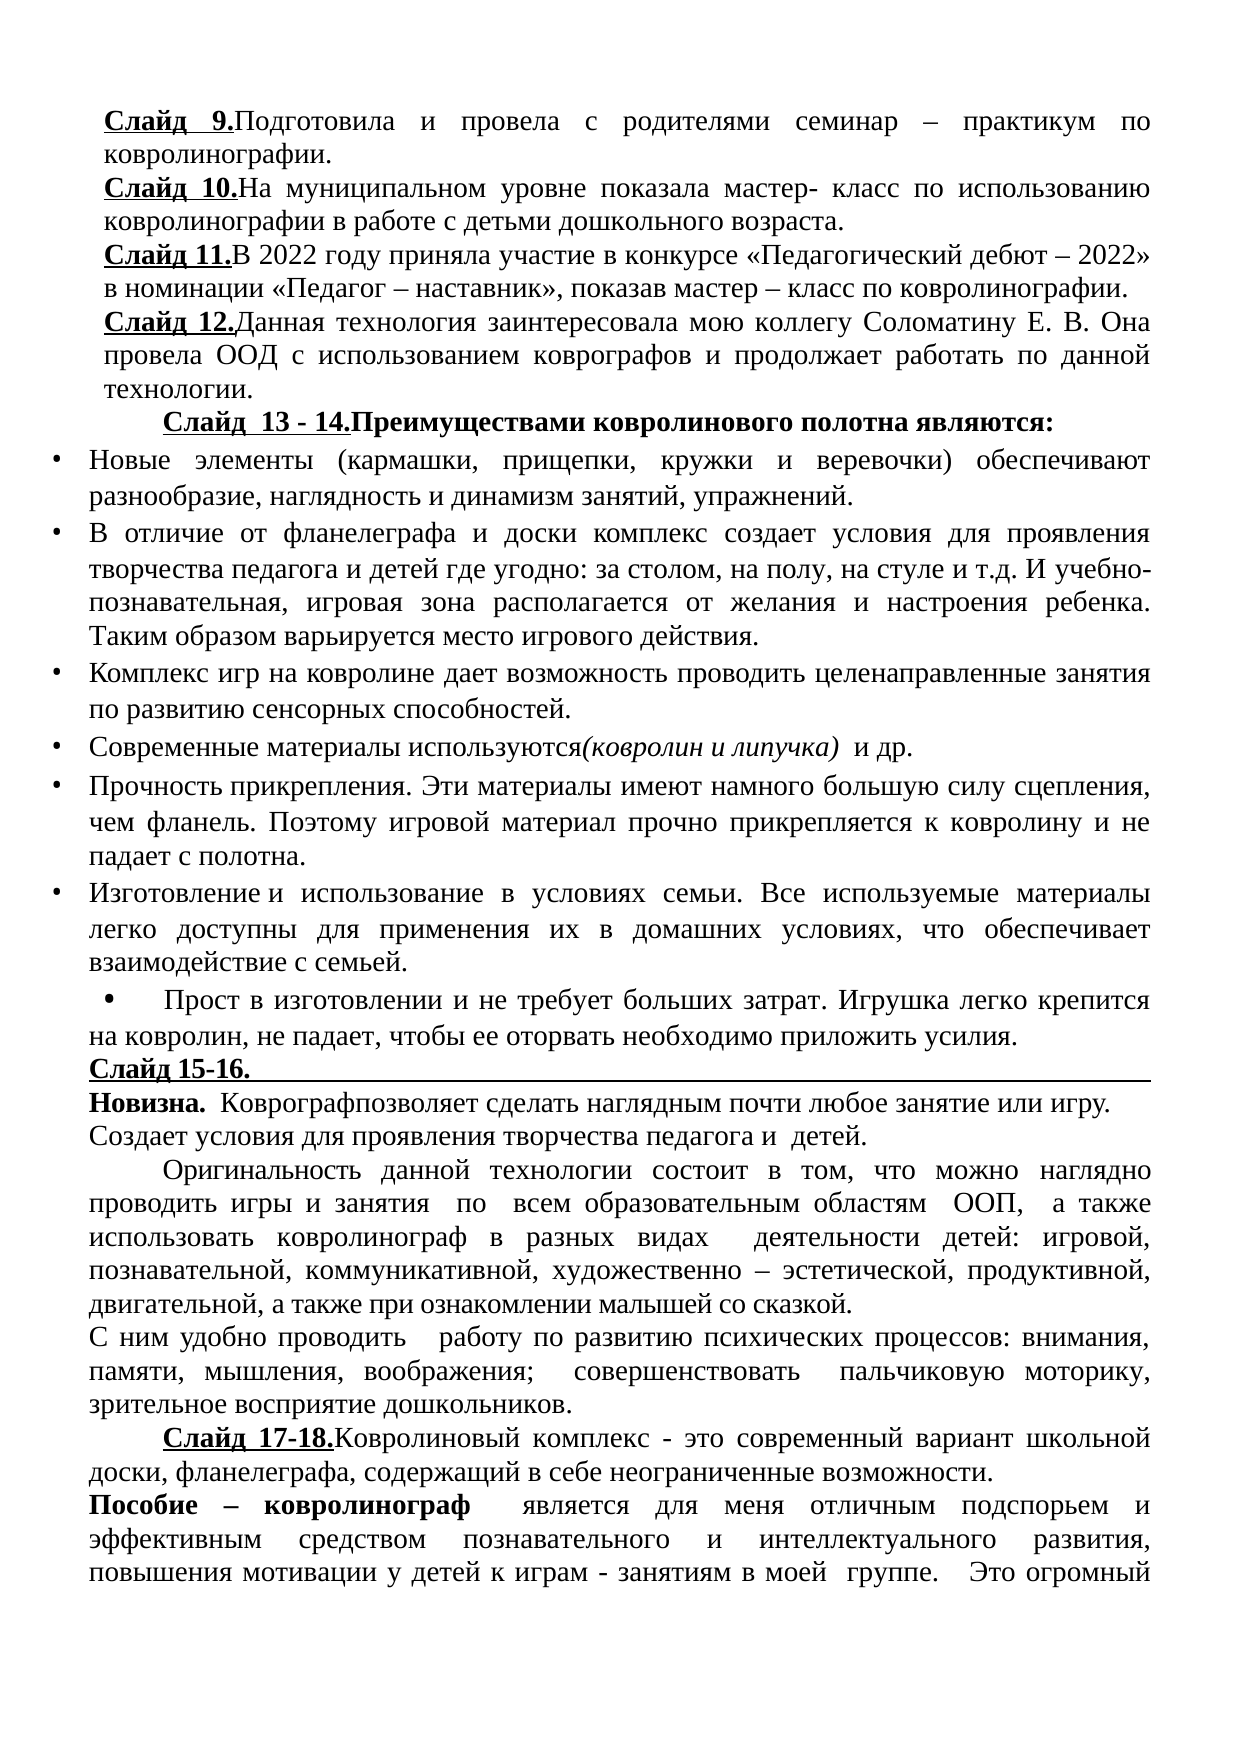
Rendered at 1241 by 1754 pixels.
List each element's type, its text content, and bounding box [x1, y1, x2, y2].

text Слайд 12.Данная технология заинтересовала мою коллегу Соломатину Е. В. Она провела ООД с использованием коврографов и продолжает работать по данной технологии. [103, 304, 1152, 404]
text С ним удобно проводить работу по развитию психических процессов: внимания, памяти, мышления, воображения; совершенствовать пальчиковую моторику, зрительное восприятие дошкольников. [89, 1319, 1152, 1420]
text Слайд 15-16. Новизна. Коврографпозволяет сделать наглядным почти любое занятие или игру. Создает условия для проявления творчества педагога и детей. [89, 1051, 1152, 1152]
text Слайд 11.В 2022 году приняла участие в конкурсе «Педагогический дебют – 2022» в номинации «Педагог – наставник», показав мастер – класс по ковролинографии. [103, 237, 1152, 304]
text Слайд 9.Подготовила и провела с родителями семинар – практикум по ковролинографии. [103, 103, 1152, 170]
list Современные материалы используются(ковролин и липучка) и др. [51, 725, 1152, 764]
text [89, 1487, 1152, 1588]
text Слайд 13 - 14.Преимуществами ковролинового полотна являются: [89, 404, 1152, 438]
list В отличие от фланелеграфа и доски комплекс создает условия для проявления творчества педагога и детей где угодно: за столом, на полу, на стуле и т.д. И учебно-познавательная, игровая зона располагается от желания и настроения ребенка. Таким образом варьируется место игрового действия. [51, 511, 1152, 652]
text Оригинальность данной технологии состоит в том, что можно наглядно проводить игры и занятия по всем образовательным областям ООП, а также использовать ковролинограф в разных видах деятельности детей: игровой, познавательной, коммуникативной, художественно – эстетической, продуктивной, двигательной, а также при ознакомлении малышей со сказкой. [89, 1152, 1152, 1319]
list Прост в изготовлении и не требует больших затрат. Игрушка легко крепится на ковролин, не падает, чтобы ее оторвать необходимо приложить усилия. [89, 978, 1152, 1051]
list Прочность прикрепления. Эти материалы имеют намного большую силу сцепления, чем фланель. Поэтому игровой материал прочно прикрепляется к ковролину и не падает с полотна. [51, 764, 1152, 871]
text Слайд 10.На муниципальном уровне показала мастер- класс по использованию ковролинографии в работе с детьми дошкольного возраста. [103, 170, 1152, 237]
text Слайд 17-18.Ковролиновый комплекс - это современный вариант школьной доски, фланелеграфа, содержащий в себе неограниченные возможности. [89, 1420, 1152, 1487]
list Изготовление и использование в условиях семьи. Все используемые материалы легко доступны для применения их в домашних условиях, что обеспечивает взаимодействие с семьей. [51, 871, 1152, 978]
list Новые элементы (кармашки, прищепки, кружки и веревочки) обеспечивают разнообразие, наглядность и динамизм занятий, упражнений. [51, 438, 1152, 511]
list Комплекс игр на ковролине дает возможность проводить целенаправленные занятия по развитию сенсорных способностей. [51, 652, 1152, 725]
